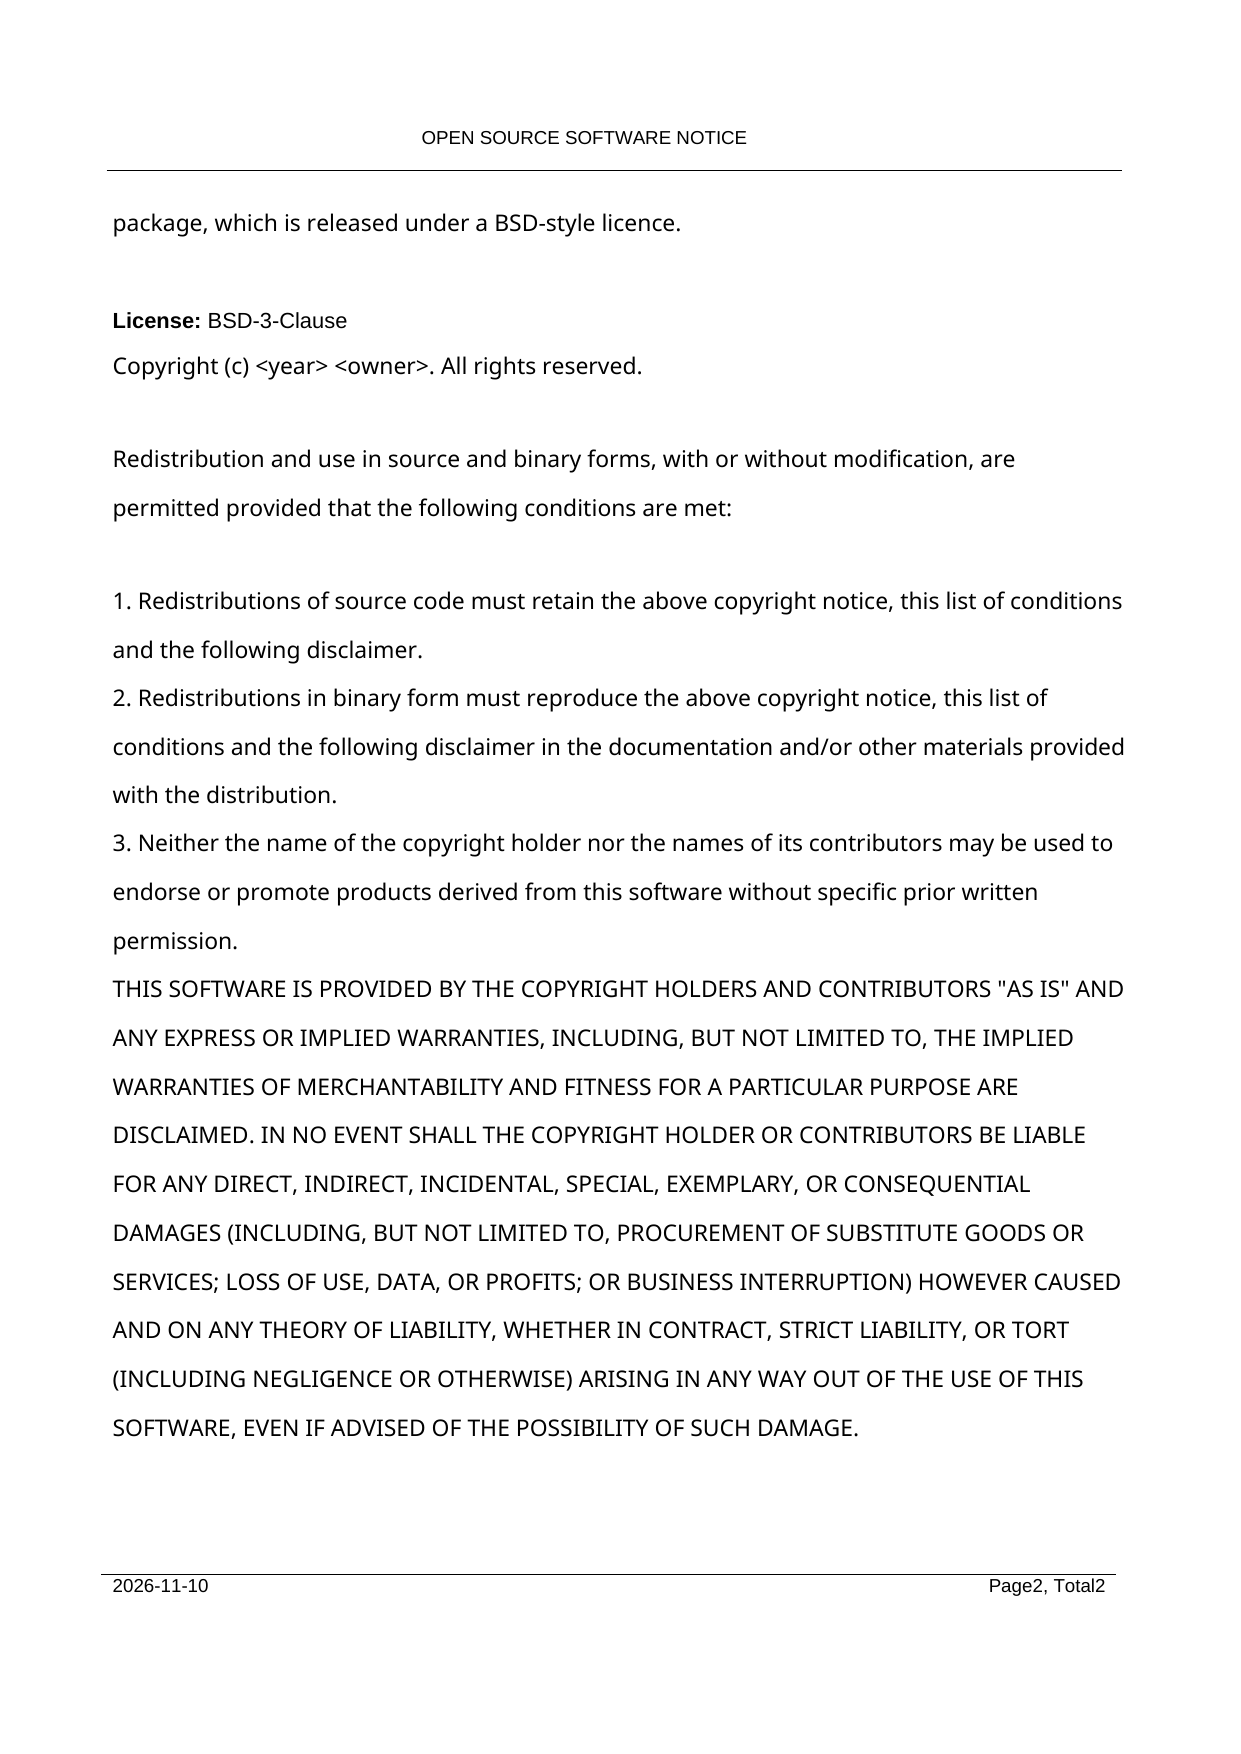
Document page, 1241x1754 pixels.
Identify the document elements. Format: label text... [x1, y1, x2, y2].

text THIS SOFTWARE IS PROVIDED BY THE COPYRIGHT HOLDERS AND CONTRIBUTORS "AS IS" AND ANY EXPRESS OR IMPLIED WARRANTIES, INCLUDING, BUT NOT LIMITED TO, THE IMPLIED WARRANTIES OF MERCHANTABILITY AND FITNESS FOR A PARTICULAR PURPOSE ARE DISCLAIMED. IN NO EVENT SHALL THE COPYRIGHT HOLDER OR CONTRIBUTORS BE LIABLE FOR ANY DIRECT, INDIRECT, INCIDENTAL, SPECIAL, EXEMPLARY, OR CONSEQUENTIAL DAMAGES (INCLUDING, BUT NOT LIMITED TO, PROCUREMENT OF SUBSTITUTE GOODS OR SERVICES; LOSS OF USE, DATA, OR PROFITS; OR BUSINESS INTERRUPTION) HOWEVER CAUSED AND ON ANY THEORY OF LIABILITY, WHETHER IN CONTRACT, STRICT LIABILITY, OR TORT (INCLUDING NEGLIGENCE OR OTHERWISE) ARISING IN ANY WAY OUT OF THE USE OF THIS SOFTWARE, EVEN IF ADVISED OF THE POSSIBILITY OF SUCH DAMAGE. [112, 972, 1128, 1443]
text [112, 206, 1128, 288]
text 2. Redistributions in binary form must reproduce the above copyright notice, this list of conditions and the following disclaimer in the documentation and/or other materials provided with the distribution. [112, 681, 1128, 811]
text 1. Redistributions of source code must retain the above copyright notice, this list of conditions and the following disclaimer. [112, 584, 1128, 665]
text Copyright (c) <year> <owner>. All rights reserved. [112, 349, 1128, 381]
text 3. Neither the name of the copyright holder nor the names of its contributors may be used to endorse or promote products derived from this software without specific prior written permission. [112, 827, 1128, 957]
text Redistribution and use in source and binary forms, with or without modification, are permitted provided that the following conditions are met: [112, 442, 1128, 523]
text License: BSD-3-Clause [112, 304, 1128, 336]
